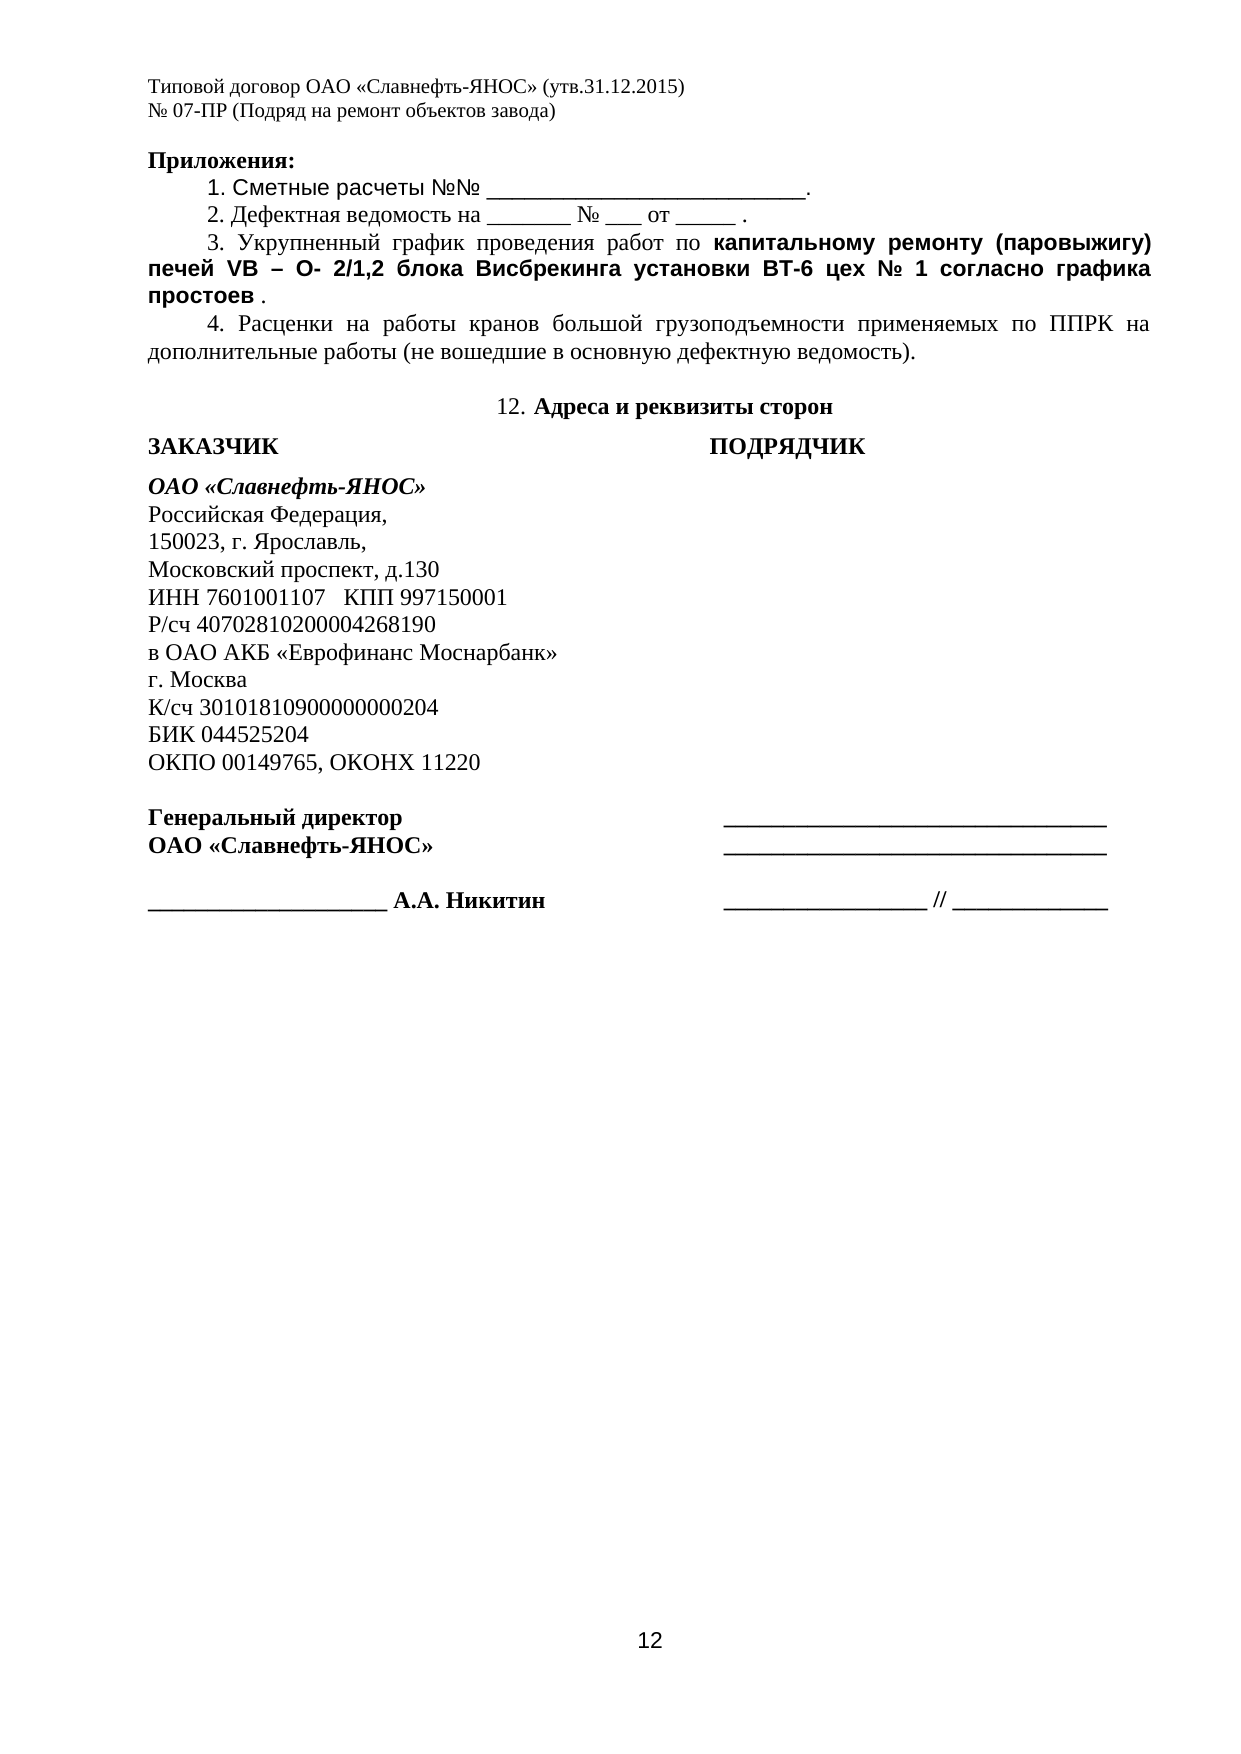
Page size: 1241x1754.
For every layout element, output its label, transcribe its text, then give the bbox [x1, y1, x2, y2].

text Приложения: [148, 146, 1152, 173]
table_header ОАО «Славнефть-ЯНОС» Российская Федерация, 150023, г. Ярославль, Московский проспект, д.130 ИНН 7601001107 КПП 997150001 Р/сч 40702810200004268190 в ОАО АКБ «Еврофинанс Моснарбанк» г. Москва К/сч 30101810900000000204 БИК 044525204 ОКПО 00149765, ОКОНХ 11220 Генеральный директор ОАО «Славнефть-ЯНОС» ____________________ А.А. Никитин [148, 460, 709, 914]
list Адреса и реквизиты сторон [177, 392, 1152, 419]
text ЗАКАЗЧИК ПОДРЯДЧИК [148, 432, 1152, 459]
